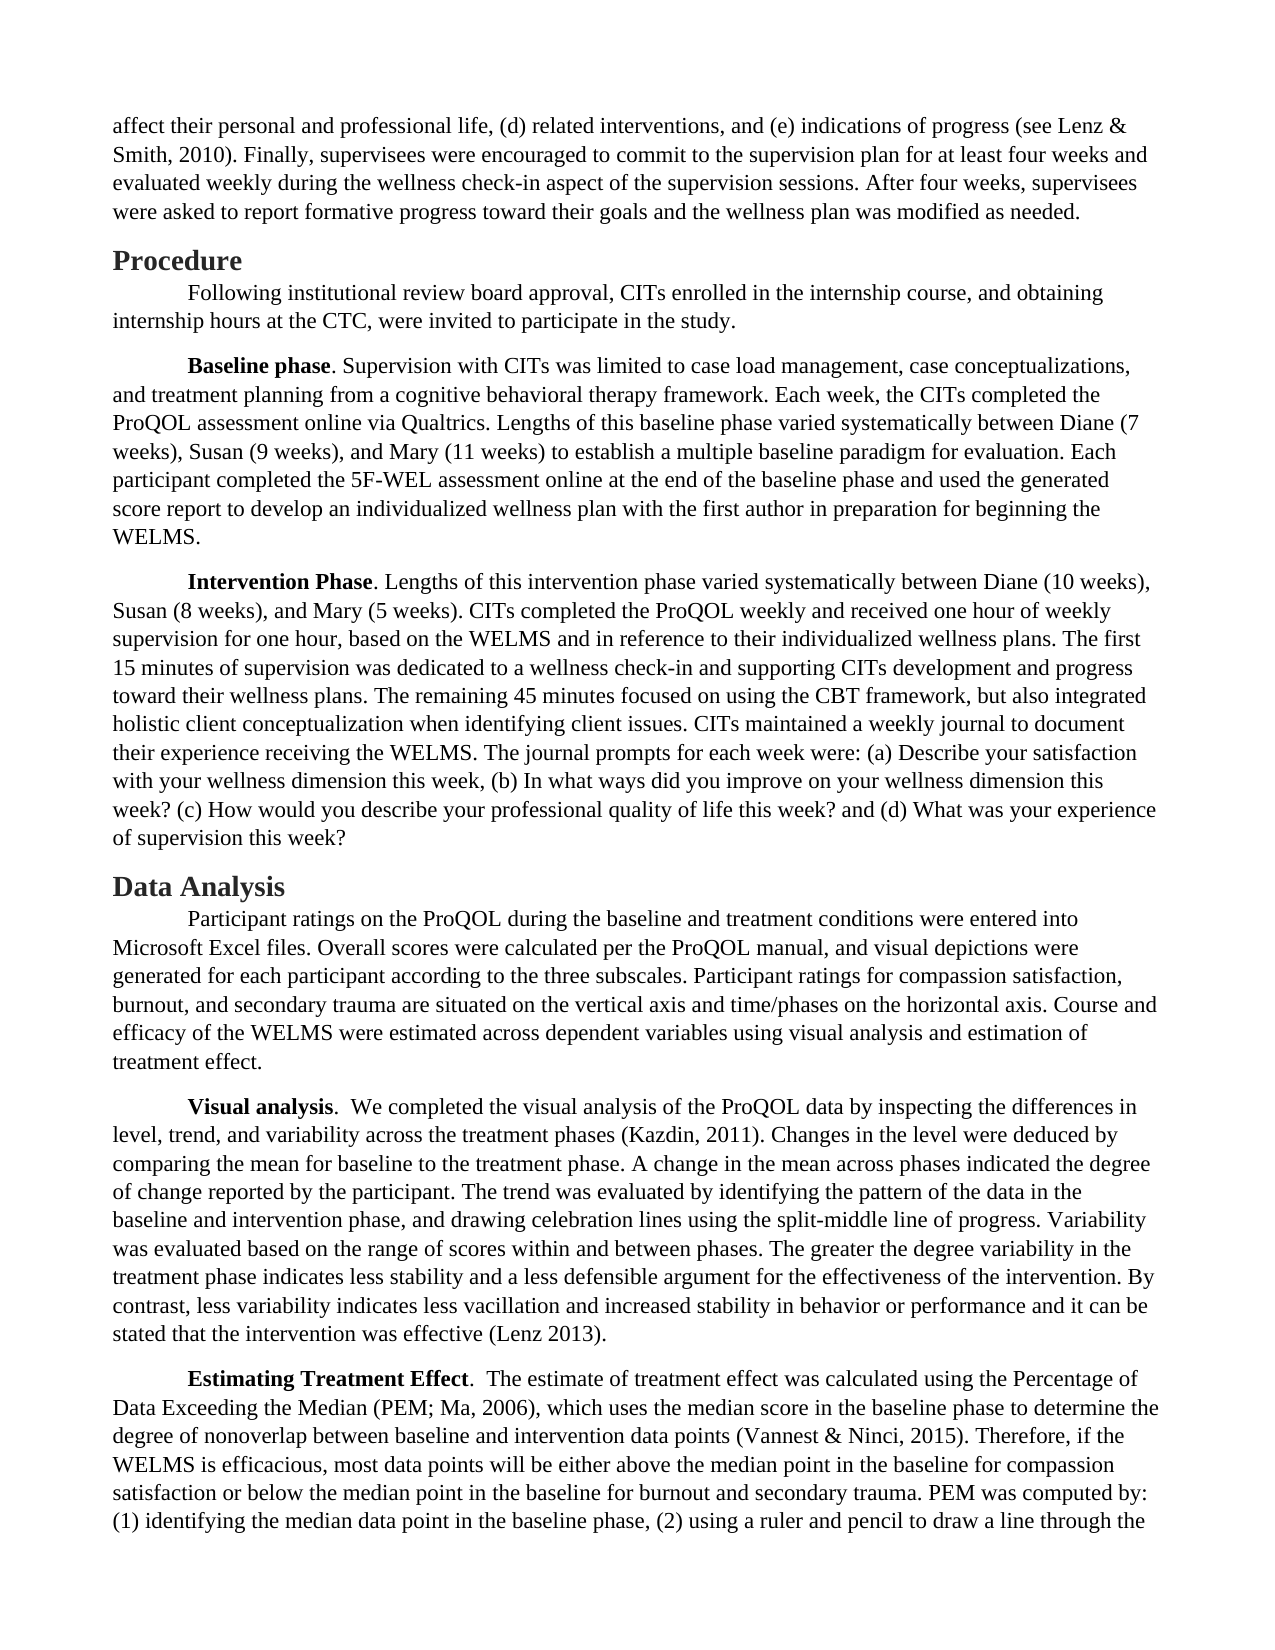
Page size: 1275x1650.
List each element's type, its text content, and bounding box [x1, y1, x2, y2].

text Participant ratings on the ProQOL during the baseline and treatment conditions were entered into Microsoft Excel files. Overall scores were calculated per the ProQOL manual, and visual depictions were generated for each participant according to the three subscales. Participant ratings for compassion satisfaction, burnout, and secondary trauma are situated on the vertical axis and time/phases on the horizontal axis. Course and efficacy of the WELMS were estimated across dependent variables using visual analysis and estimation of treatment effect. [112, 906, 1162, 1074]
text Following institutional review board approval, CITs enrolled in the internship course, and obtaining internship hours at the CTC, were invited to participate in the study. [112, 279, 1162, 334]
subtitle Data Analysis [112, 869, 1162, 903]
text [112, 1365, 1162, 1534]
text Baseline phase. Supervision with CITs was limited to case load management, case conceptualizations, and treatment planning from a cognitive behavioral therapy framework. Each week, the CITs completed the ProQOL assessment online via Qualtrics. Lengths of this baseline phase varied systematically between Diane (7 weeks), Susan (9 weeks), and Mary (11 weeks) to establish a multiple baseline paradigm for evaluation. Each participant completed the 5F-WEL assessment online at the end of the baseline phase and used the generated score report to develop an individualized wellness plan with the first author in preparation for beginning the WELMS. [112, 353, 1162, 549]
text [112, 112, 1162, 224]
text Intervention Phase. Lengths of this intervention phase varied systematically between Diane (10 weeks), Susan (8 weeks), and Mary (5 weeks). CITs completed the ProQOL weekly and received one hour of weekly supervision for one hour, based on the WELMS and in reference to their individualized wellness plans. The first 15 minutes of supervision was dedicated to a wellness check-in and supporting CITs development and progress toward their wellness plans. The remaining 45 minutes focused on using the CBT framework, but also integrated holistic client conceptualization when identifying client issues. CITs maintained a weekly journal to document their experience receiving the WELMS. The journal prompts for each week were: (a) Describe your satisfaction with your wellness dimension this week, (b) In what ways did you improve on your wellness dimension this week? (c) How would you describe your professional quality of life this week? and (d) What was your experience of supervision this week? [112, 568, 1162, 851]
text Visual analysis. We completed the visual analysis of the ProQOL data by inspecting the differences in level, trend, and variability across the treatment phases (Kazdin, 2011). Changes in the level were deduced by comparing the mean for baseline to the treatment phase. A change in the mean across phases indicated the degree of change reported by the participant. The trend was evaluated by identifying the pattern of the data in the baseline and intervention phase, and drawing celebration lines using the split-middle line of progress. Variability was evaluated based on the range of scores within and between phases. The greater the degree variability in the treatment phase indicates less stability and a less defensible argument for the effectiveness of the intervention. By contrast, less variability indicates less vacillation and increased stability in behavior or performance and it can be stated that the intervention was effective (Lenz 2013). [112, 1093, 1162, 1347]
subtitle Procedure [112, 243, 1162, 276]
